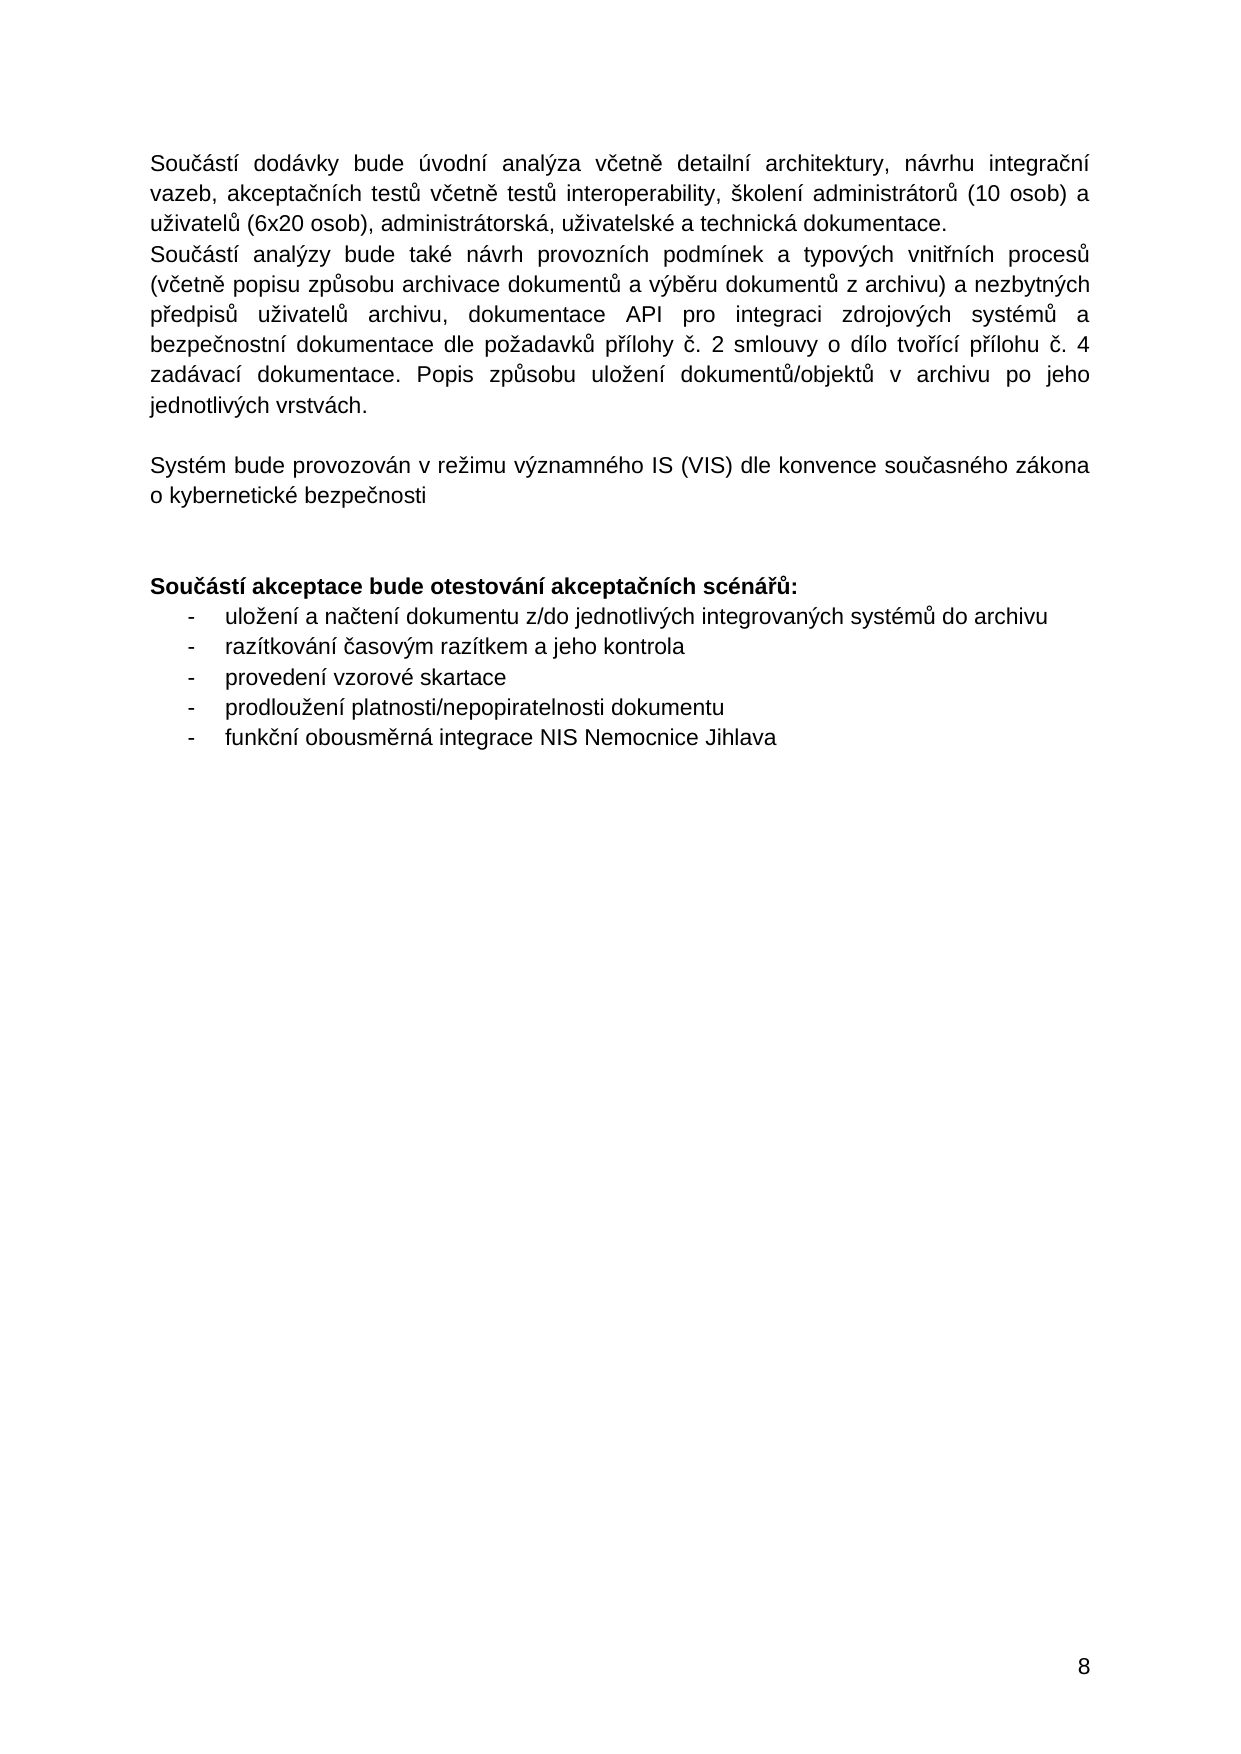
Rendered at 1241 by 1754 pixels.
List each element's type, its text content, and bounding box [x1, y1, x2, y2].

text Součástí dodávky bude úvodní analýza včetně detailní architektury, návrhu integrační vazeb, akceptačních testů včetně testů interoperability, školení administrátorů (10 osob) a uživatelů (6x20 osob), administrátorská, uživatelské a technická dokumentace. [150, 150, 1090, 237]
text Součástí analýzy bude také návrh provozních podmínek a typových vnitřních procesů (včetně popisu způsobu archivace dokumentů a výběru dokumentů z archivu) a nezbytných předpisů uživatelů archivu, dokumentace API pro integraci zdrojových systémů a bezpečnostní dokumentace dle požadavků přílohy č. 2 smlouvy o dílo tvořící přílohu č. 4 zadávací dokumentace. Popis způsobu uložení dokumentů/objektů v archivu po jeho jednotlivých vrstvách. [150, 241, 1090, 418]
list funkční obousměrná integrace NIS Nemocnice Jihlava [187, 724, 1090, 750]
text Součástí akceptace bude otestování akceptačních scénářů: [150, 573, 1090, 599]
text Systém bude provozován v režimu významného IS (VIS) dle konvence současného zákona o kybernetické bezpečnosti [150, 452, 1090, 509]
list provedení vzorové skartace [187, 663, 1090, 690]
list razítkování časovým razítkem a jeho kontrola [187, 633, 1090, 660]
list prodloužení platnosti/nepopiratelnosti dokumentu [187, 694, 1090, 720]
list uložení a načtení dokumentu z/do jednotlivých integrovaných systémů do archivu [187, 603, 1090, 629]
